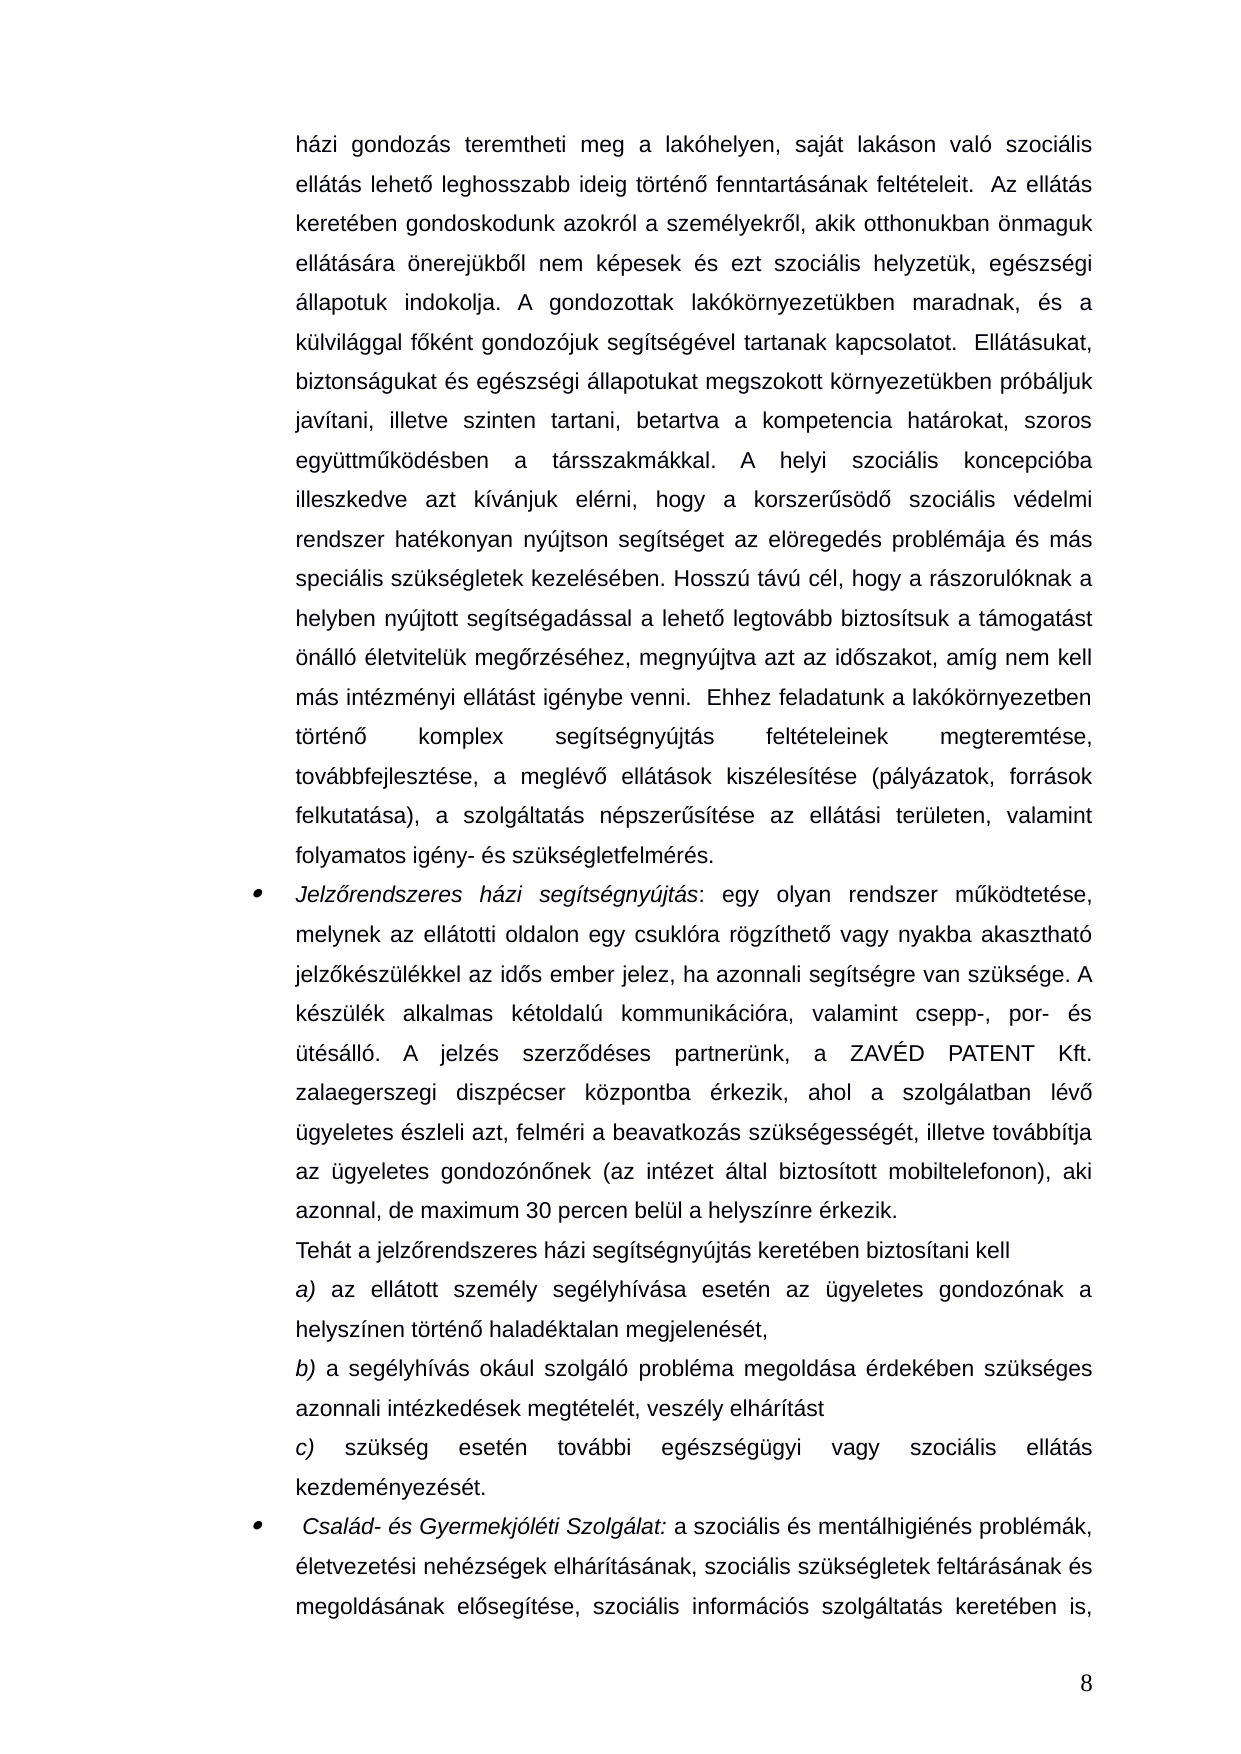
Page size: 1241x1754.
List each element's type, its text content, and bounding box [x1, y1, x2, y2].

text a) az ellátott személy segélyhívása esetén az ügyeletes gondozónak a helyszínen történő haladéktalan megjelenését, [295, 1276, 1093, 1342]
list Jelzőrendszeres házi segítségnyújtás: egy olyan rendszer működtetése, melynek az ellátotti oldalon egy csuklóra rögzíthető vagy nyakba akasztható jelzőkészülékkel az idős ember jelez, ha azonnali segítségre van szüksége. A készülék alkalmas kétoldalú kommunikációra, valamint csepp-, por- és ütésálló. A jelzés szerződéses partnerünk, a ZAVÉD PATENT Kft. zalaegerszegi diszpécser központba érkezik, ahol a szolgálatban lévő ügyeletes észleli azt, felméri a beavatkozás szükségességét, illetve továbbítja az ügyeletes gondozónőnek (az intézet által biztosított mobiltelefonon), aki azonnal, de maximum 30 percen belül a helyszínre érkezik. [251, 881, 1093, 1224]
text c) szükség esetén további egészségügyi vagy szociális ellátás kezdeményezését. [295, 1434, 1093, 1500]
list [251, 1513, 1093, 1619]
text b) a segélyhívás okául szolgáló probléma megoldása érdekében szükséges azonnali intézkedések megtételét, veszély elhárítást [295, 1355, 1093, 1421]
text Tehát a jelzőrendszeres házi segítségnyújtás keretében biztosítani kell [295, 1237, 1093, 1263]
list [251, 131, 1093, 868]
